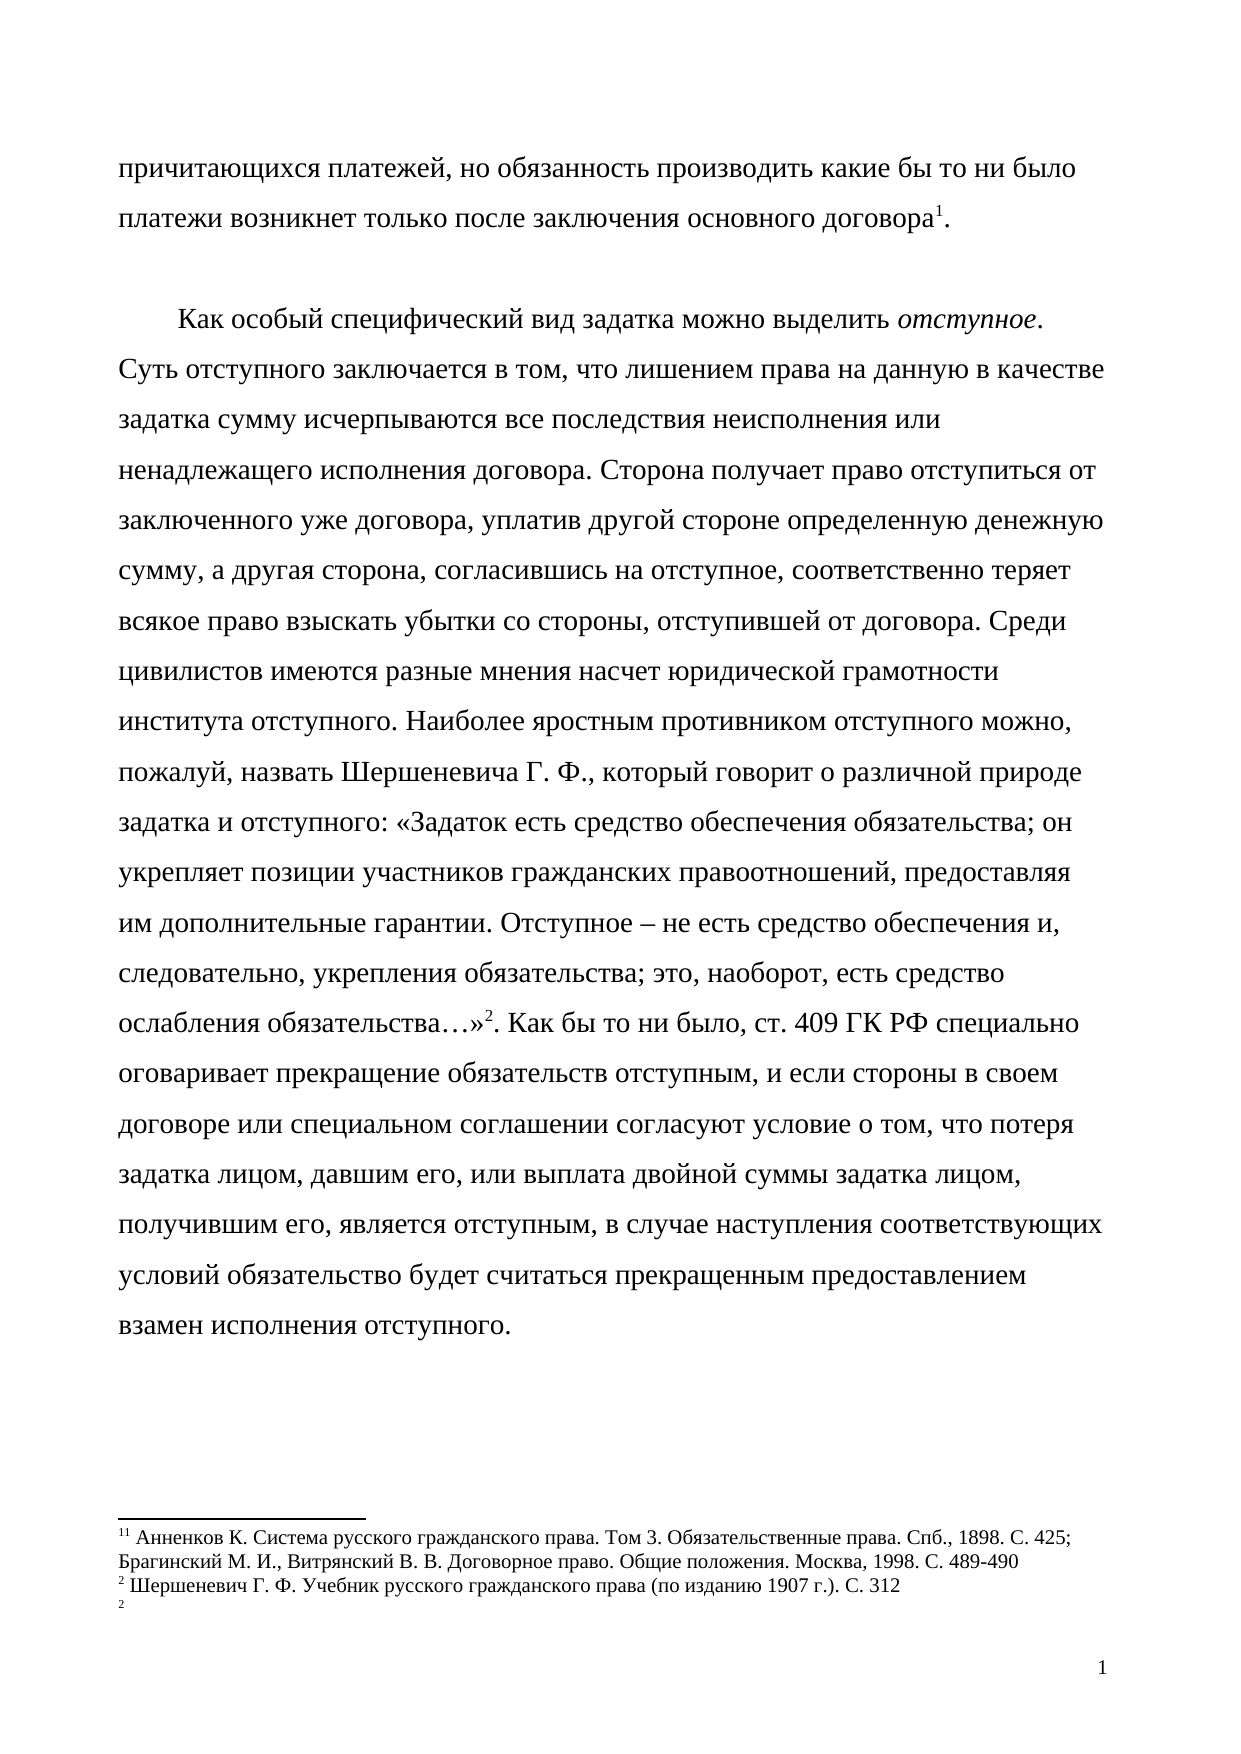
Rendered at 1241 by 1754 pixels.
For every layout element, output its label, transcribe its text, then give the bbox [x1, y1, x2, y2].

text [118, 150, 1107, 234]
text Как особый специфический вид задатка можно выделить отступное. Суть отступного заключается в том, что лишением права на данную в качестве задатка сумму исчерпываются все последствия неисполнения или ненадлежащего исполнения договора. Сторона получает право отступиться от заключенного уже договора, уплатив другой стороне определенную денежную сумму, а другая сторона, согласившись на отступное, соответственно теряет всякое право взыскать убытки со стороны, отступившей от договора. Среди цивилистов имеются разные мнения насчет юридической грамотности института отступного. Наиболее яростным противником отступного можно, пожалуй, назвать Шершеневича Г. Ф., который говорит о различной природе задатка и отступного: «Задаток есть средство обеспечения обязательства; он укрепляет позиции участников гражданских правоотношений, предоставляя им дополнительные гарантии. Отступное – не есть средство обеспечения и, следовательно, укрепления обязательства; это, наоборот, есть средство ослабления обязательства…»2. Как бы то ни было, ст. 409 ГК РФ специально оговаривает прекращение обязательств отступным, и если стороны в своем договоре или специальном соглашении согласуют условие о том, что потеря задатка лицом, давшим его, или выплата двойной суммы задатка лицом, получившим его, является отступным, в случае наступления соответствующих условий обязательство будет считаться прекращенным предоставлением взамен исполнения отступного. [118, 301, 1107, 1341]
